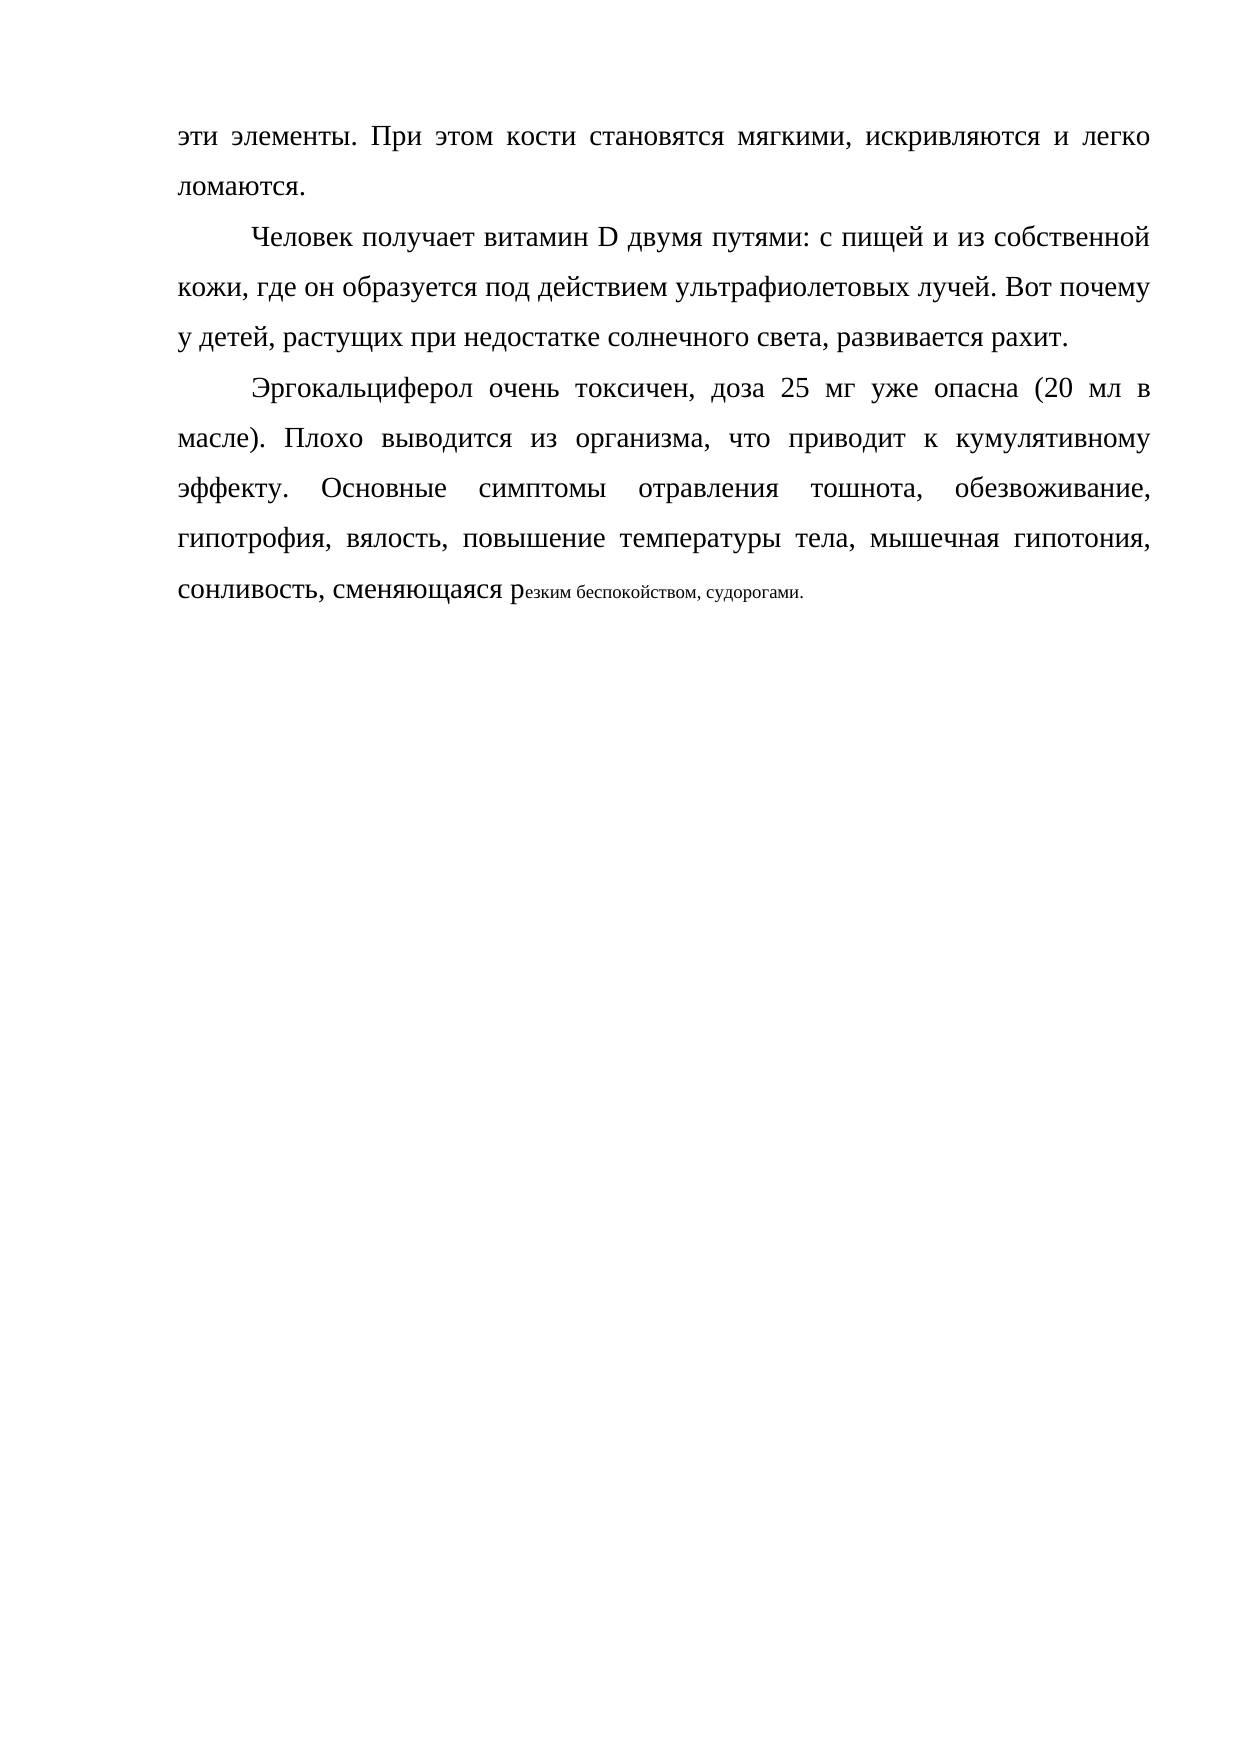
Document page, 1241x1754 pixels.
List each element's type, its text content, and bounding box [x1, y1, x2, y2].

text Эргокальциферол очень токсичен, доза 25 мг уже опасна (20 мл в масле). Плохо выводится из организма, что приводит к кумулятивному эффекту. Основные симптомы отравления тошнота, обезвоживание, гипотрофия, вялость, повышение температуры тела, мышечная гипотония, сонливость, сменяющаяся резким беспокойством, судорогами. [177, 370, 1152, 604]
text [177, 118, 1152, 202]
text Человек получает витамин D двумя путями: с пищей и из собственной кожи, где он образуется под действием ультрафиолетовых лучей. Вот почему у детей, растущих при недостатке солнечного света, развивается рахит. [177, 219, 1152, 353]
